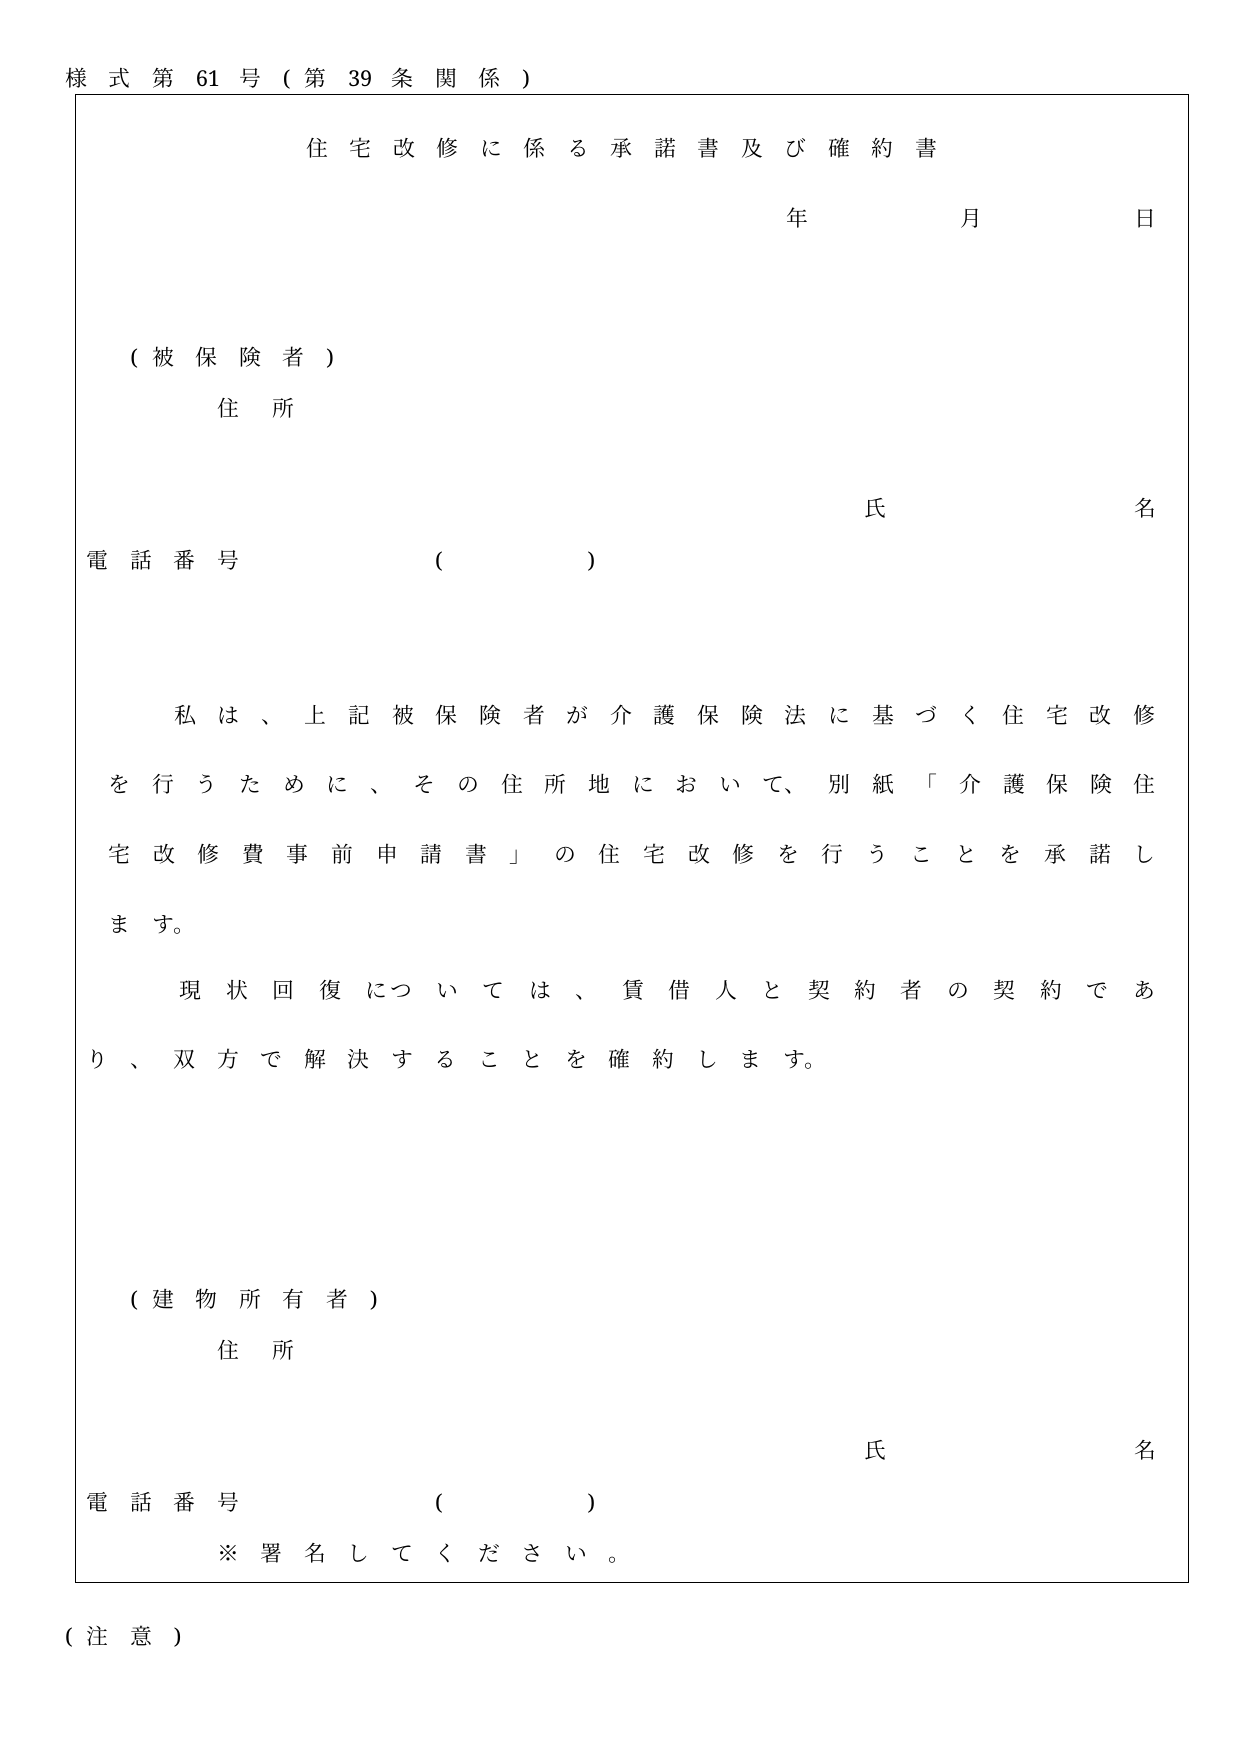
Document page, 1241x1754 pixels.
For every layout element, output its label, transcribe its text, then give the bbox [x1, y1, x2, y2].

table_header 住宅改修に係る承諾書及び確約書 年 月 日 (被保険者) 住所 氏名 電話番号 ( ) 私は、上記被保険者が介護保険法に基づく住宅改修を行うために、その住所地において、別紙「介護保険住宅改修費事前申請書」の住宅改修を行うことを承諾します。 現状回復については、賃借人と契約者の契約であり、双方で解決することを確約します。 (建物所有者) 住所 氏名 電話番号 ( ) ※署名してください。 [76, 95, 1188, 1582]
text 様式第61号(第39条関係) [65, 59, 1175, 94]
text (注意) [65, 1618, 1175, 1652]
